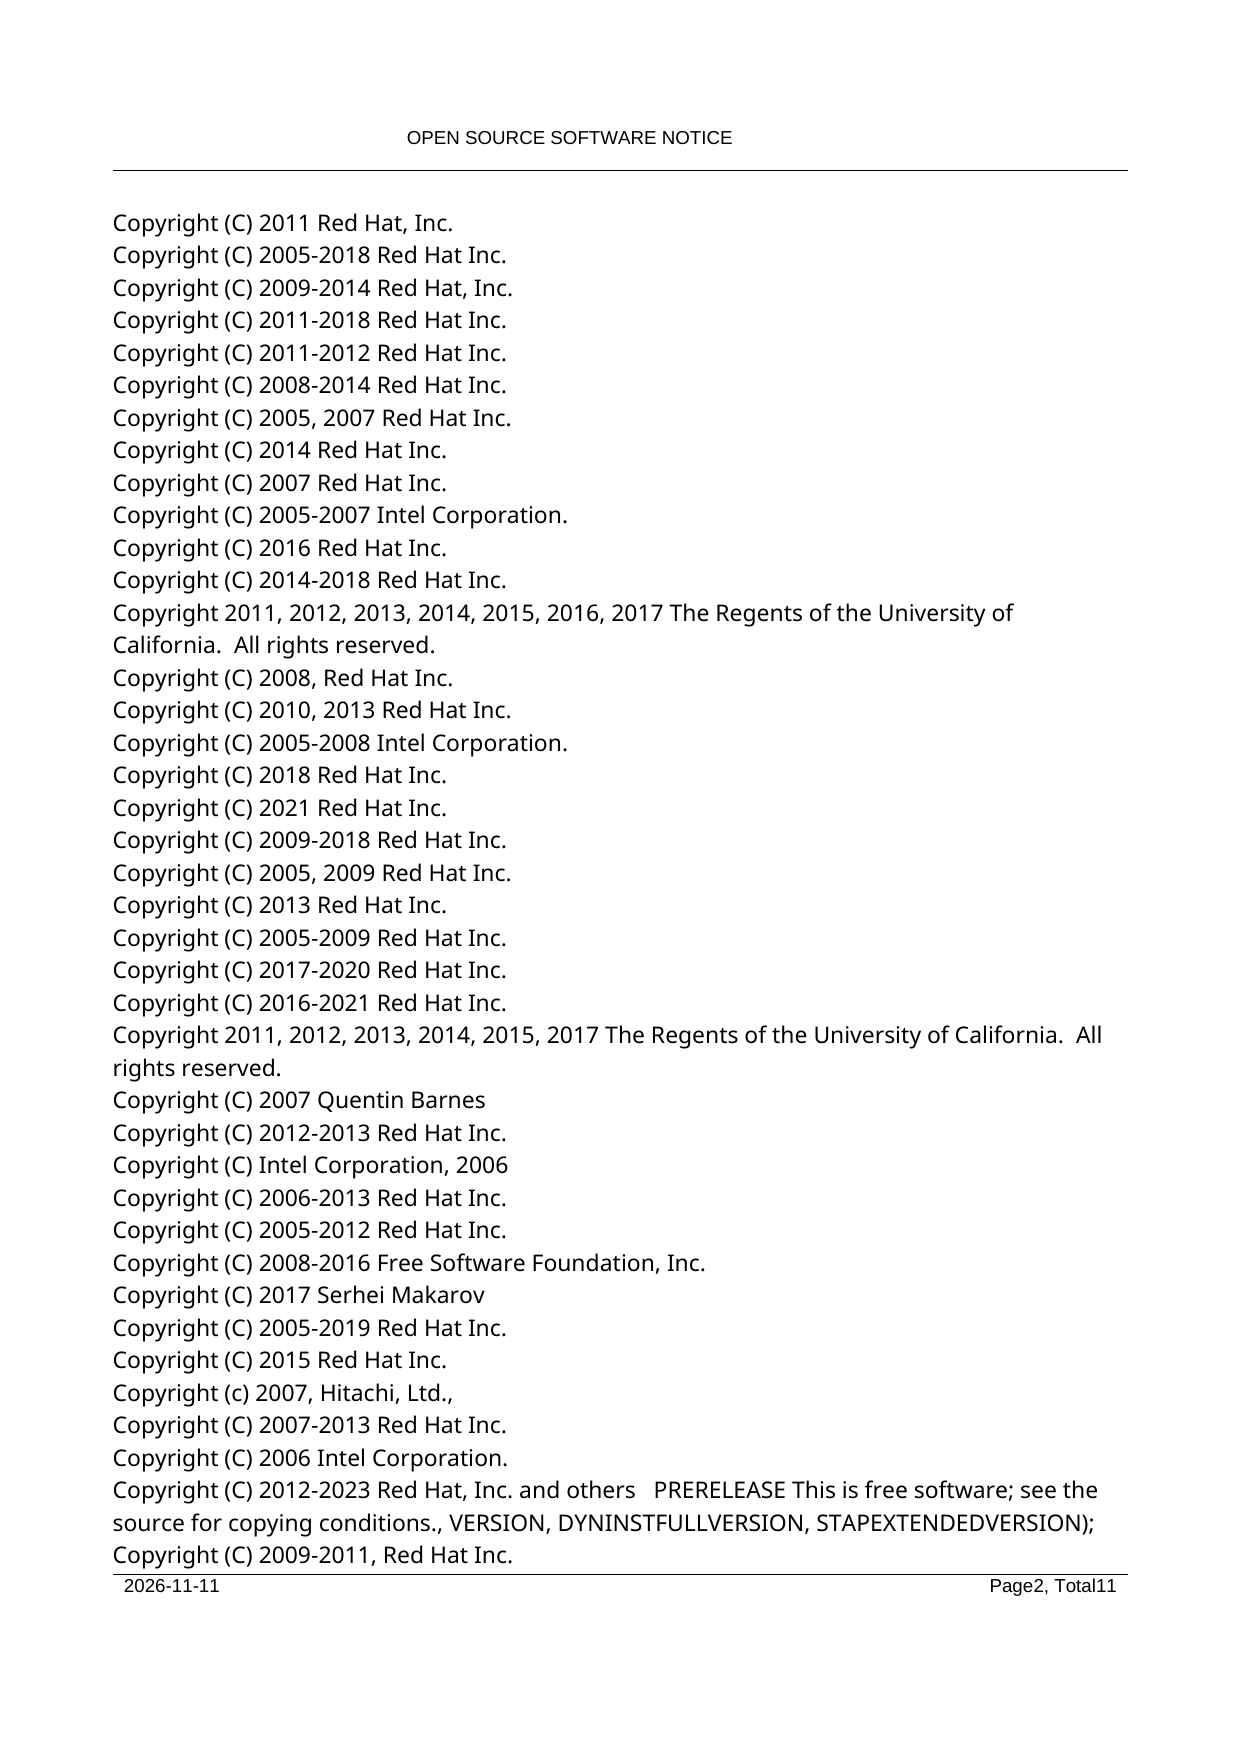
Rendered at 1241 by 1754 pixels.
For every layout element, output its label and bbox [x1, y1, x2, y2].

text [112, 206, 1128, 1571]
